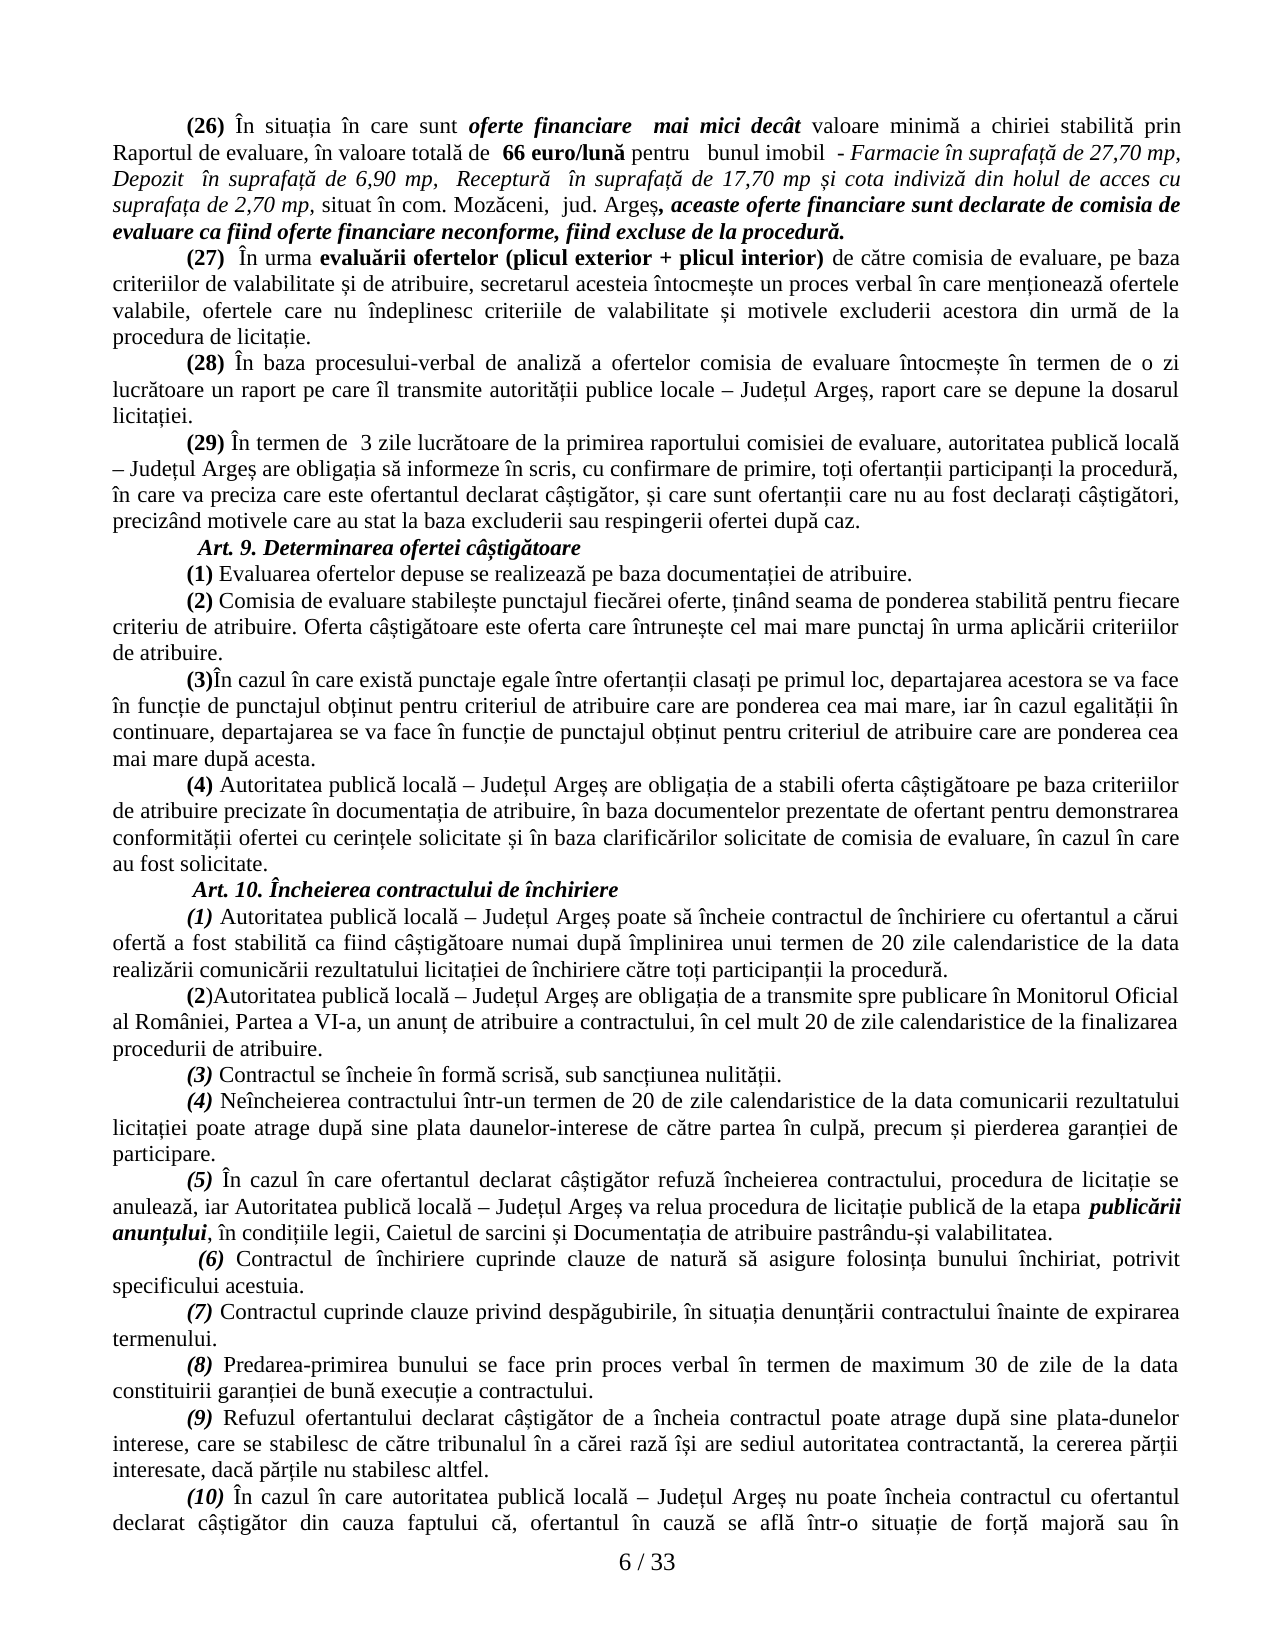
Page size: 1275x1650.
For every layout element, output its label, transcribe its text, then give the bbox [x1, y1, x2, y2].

text (9) Refuzul ofertantului declarat câștigător de a încheia contractul poate atrage după sine plata-dunelor interese, care se stabilesc de către tribunalul în a cărei rază își are sediul autoritatea contractantă, la cererea părții interesate, dacă părțile nu stabilesc altfel. [112, 1404, 1181, 1483]
text (2)Autoritatea publică locală – Județul Argeș are obligația de a transmite spre publicare în Monitorul Oficial al României, Partea a VI-a, un anunț de atribuire a contractului, în cel mult 20 de zile calendaristice de la finalizarea procedurii de atribuire. [112, 982, 1181, 1061]
text (3)În cazul în care există punctaje egale între ofertanții clasați pe primul loc, departajarea acestora se va face în funcție de punctajul obținut pentru criteriul de atribuire care are ponderea cea mai mare, iar în cazul egalității în continuare, departajarea se va face în funcție de punctajul obținut pentru criteriul de atribuire care are ponderea cea mai mare după acesta. [112, 666, 1181, 771]
text (4) Neîncheierea contractului într-un termen de 20 de zile calendaristice de la data comunicarii rezultatului licitației poate atrage după sine plata daunelor-interese de către partea în culpă, precum și pierderea garanției de participare. [112, 1087, 1181, 1166]
text (28) În baza procesului-verbal de analiză a ofertelor comisia de evaluare întocmește în termen de o zi lucrătoare un raport pe care îl transmite autorității publice locale – Județul Argeș, raport care se depune la dosarul licitației. [112, 349, 1181, 428]
text (3) Contractul se încheie în formă scrisă, sub sancțiunea nulității. [112, 1061, 1181, 1087]
text (2) Comisia de evaluare stabilește punctajul fiecărei oferte, ținând seama de ponderea stabilită pentru fiecare criteriu de atribuire. Oferta câștigătoare este oferta care întrunește cel mai mare punctaj în urma aplicării criteriilor de atribuire. [112, 587, 1181, 666]
text (4) Autoritatea publică locală – Județul Argeș are obligația de a stabili oferta câștigătoare pe baza criteriilor de atribuire precizate în documentația de atribuire, în baza documentelor prezentate de ofertant pentru demonstrarea conformității ofertei cu cerințele solicitate și în baza clarificărilor solicitate de comisia de evaluare, în cazul în care au fost solicitate. [112, 771, 1181, 877]
text (1) Evaluarea ofertelor depuse se realizează pe baza documentației de atribuire. [112, 560, 1181, 587]
text (8) Predarea-primirea bunului se face prin proces verbal în termen de maximum 30 de zile de la data constituirii garanției de bună execuție a contractului. [112, 1351, 1181, 1404]
text (7) Contractul cuprinde clauze privind despăgubirile, în situația denunțării contractului înainte de expirarea termenului. [112, 1298, 1181, 1351]
text Art. 9. Determinarea ofertei câștigătoare [112, 534, 1181, 560]
text (27) În urma evaluării ofertelor (plicul exterior + plicul interior) de către comisia de evaluare, pe baza criteriilor de valabilitate și de atribuire, secretarul acesteia întocmește un proces verbal în care menționează ofertele valabile, ofertele care nu îndeplinesc criteriile de valabilitate și motivele excluderii acestora din urmă de la procedura de licitație. [112, 244, 1181, 349]
text (26) În situația în care sunt oferte financiare mai mici decât valoare minimă a chiriei stabilită prin Raportul de evaluare, în valoare totală de 66 euro/lună pentru bunul imobil - Farmacie în suprafață de 27,70 mp, Depozit în suprafață de 6,90 mp, Receptură în suprafață de 17,70 mp și cota indiviză din holul de acces cu suprafața de 2,70 mp, situat în com. Mozăceni, jud. Argeș, aceaste oferte financiare sunt declarate de comisia de evaluare ca fiind oferte financiare neconforme, fiind excluse de la procedură. [112, 112, 1181, 244]
text Art. 10. Încheierea contractului de închiriere [112, 877, 1181, 903]
text (6) Contractul de închiriere cuprinde clauze de natură să asigure folosința bunului închiriat, potrivit specificului acestuia. [112, 1246, 1181, 1298]
text (1) Autoritatea publică locală – Județul Argeș poate să încheie contractul de închiriere cu ofertantul a cărui ofertă a fost stabilită ca fiind câștigătoare numai după împlinirea unui termen de 20 zile calendaristice de la data realizării comunicării rezultatului licitației de închiriere către toți participanții la procedură. [112, 903, 1181, 982]
text (5) În cazul în care ofertantul declarat câștigător refuză încheierea contractului, procedura de licitație se anulează, iar Autoritatea publică locală – Județul Argeș va relua procedura de licitație publică de la etapa publicării anunțului, în condițiile legii, Caietul de sarcini și Documentația de atribuire pastrându-și valabilitatea. [112, 1166, 1181, 1246]
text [112, 1483, 1181, 1535]
text (29) În termen de 3 zile lucrătoare de la primirea raportului comisiei de evaluare, autoritatea publică locală – Județul Argeș are obligația să informeze în scris, cu confirmare de primire, toți ofertanții participanți la procedură, în care va preciza care este ofertantul declarat câștigător, și care sunt ofertanții care nu au fost declarați câștigători, precizând motivele care au stat la baza excluderii sau respingerii ofertei după caz. [112, 428, 1181, 534]
